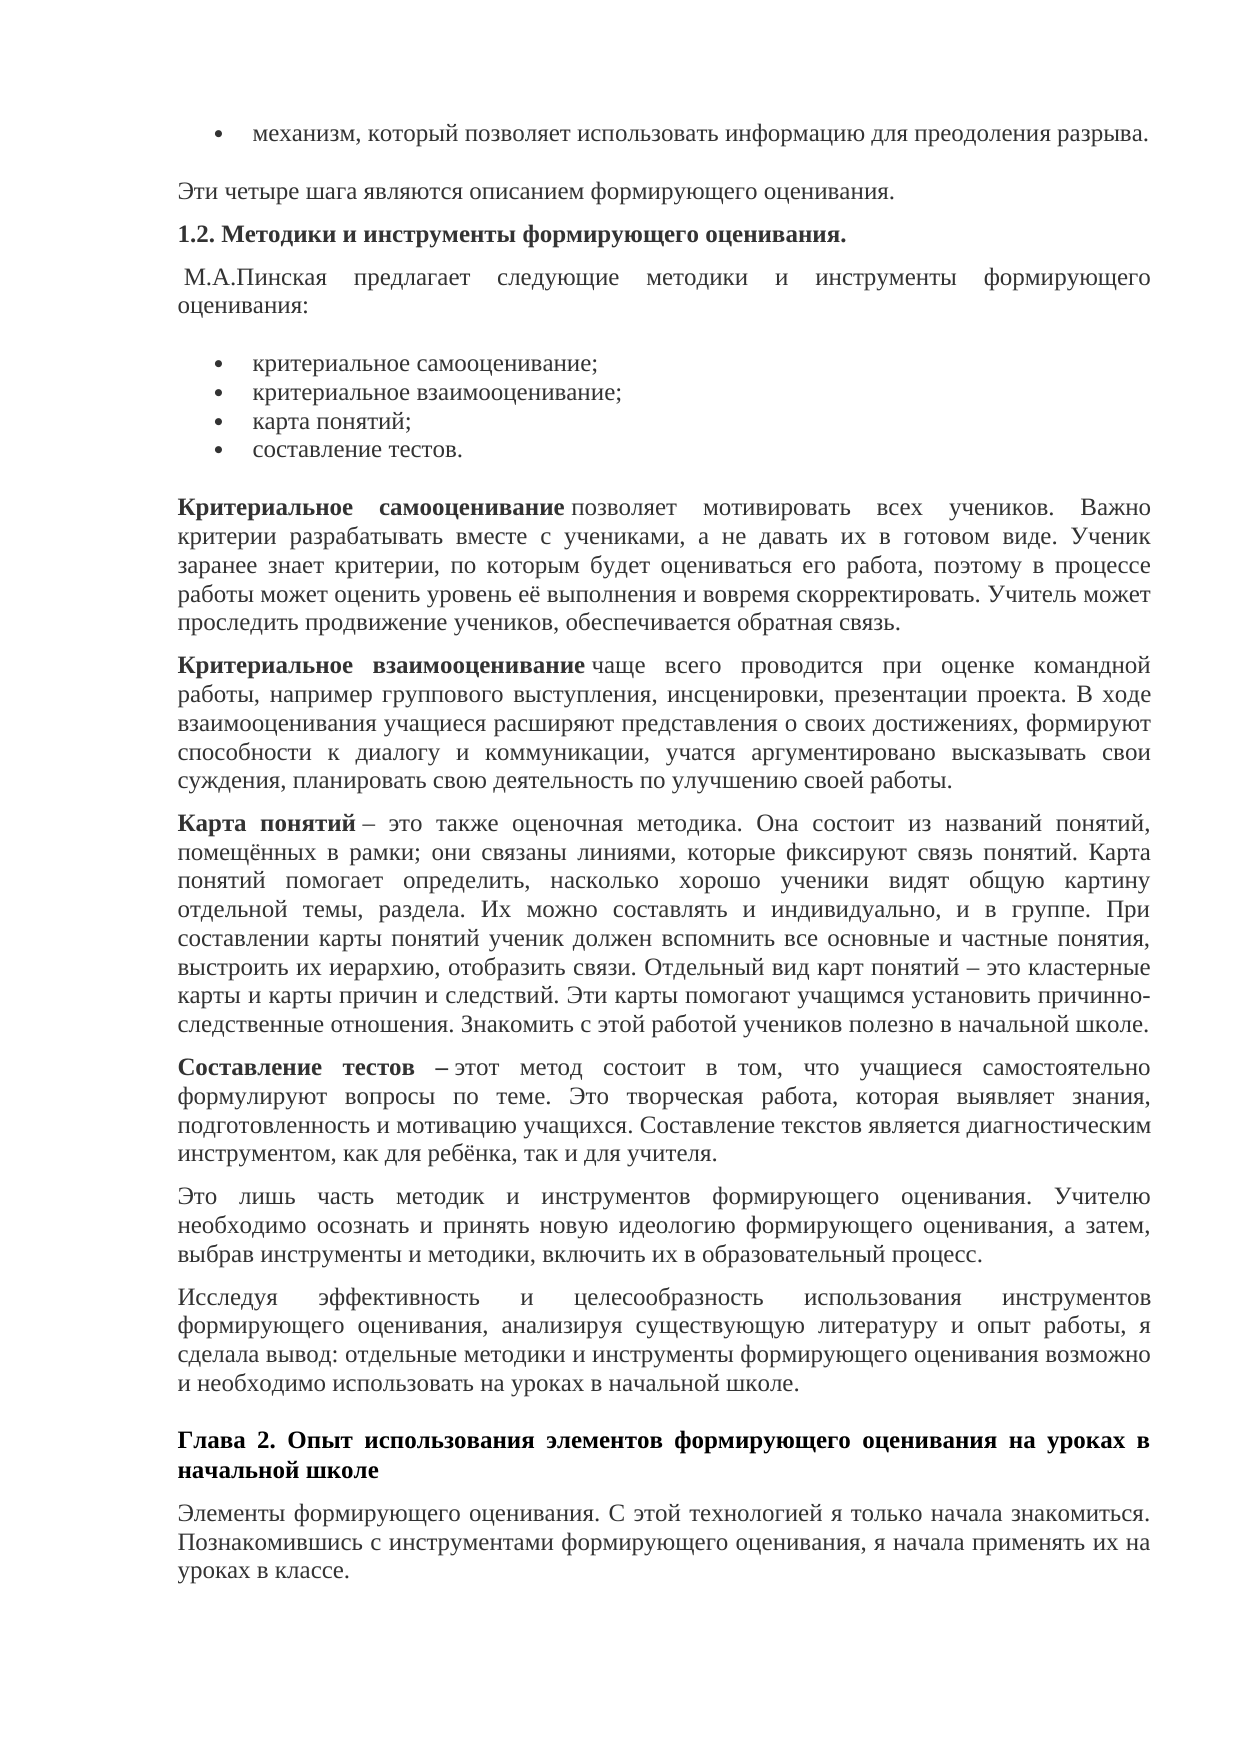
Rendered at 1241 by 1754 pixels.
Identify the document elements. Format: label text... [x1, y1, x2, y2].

text Эти четыре шага являются описанием формирующего оценивания. [177, 176, 1152, 205]
text Карта понятий – это также оценочная методика. Она состоит из названий понятий, помещённых в рамки; они связаны линиями, которые фиксируют связь понятий. Карта понятий помогает определить, насколько хорошо ученики видят общую картину отдельной темы, раздела. Их можно составлять и индивидуально, и в группе. При составлении карты понятий ученик должен вспомнить все основные и частные понятия, выстроить их иерархию, отобразить связи. Отдельный вид карт понятий – это кластерные карты и карты причин и следствий. Эти карты помогают учащимся установить причинно-следственные отношения. Знакомить с этой работой учеников полезно в начальной школе. [177, 808, 1152, 1038]
text Критериальное взаимооценивание чаще всего проводится при оценке командной работы, например группового выступления, инсценировки, презентации проекта. В ходе взаимооценивания учащиеся расширяют представления о своих достижениях, формируют способности к диалогу и коммуникации, учатся аргументировано высказывать свои суждения, планировать свою деятельность по улучшению своей работы. [177, 650, 1152, 794]
text Составление тестов – этот метод состоит в том, что учащиеся самостоятельно формулируют вопросы по теме. Это творческая работа, которая выявляет знания, подготовленность и мотивацию учащихся. Составление текстов является диагностическим инструментом, как для ребёнка, так и для учителя. [177, 1052, 1152, 1167]
text Критериальное самооценивание позволяет мотивировать всех учеников. Важно критерии разрабатывать вместе с учениками, а не давать их в готовом виде. Ученик заранее знает критерии, по которым будет оцениваться его работа, поэтому в процессе работы может оценить уровень её выполнения и вовремя скорректировать. Учитель может проследить продвижение учеников, обеспечивается обратная связь. [177, 492, 1152, 636]
list механизм, который позволяет использовать информацию для преодоления разрыва. [215, 118, 1152, 147]
list карта понятий; [215, 406, 1152, 434]
text 1.2. Методики и инструменты формирующего оценивания. [177, 219, 1152, 248]
text Это лишь часть методик и инструментов формирующего оценивания. Учителю необходимо осознать и принять новую идеологию формирующего оценивания, а затем, выбрав инструменты и методики, включить их в образовательный процесс. [177, 1181, 1152, 1267]
list критериальное взаимооценивание; [215, 377, 1152, 406]
list критериальное самооценивание; [215, 348, 1152, 377]
text Глава 2. Опыт использования элементов формирующего оценивания на уроках в начальной школе [177, 1425, 1152, 1484]
text Элементы формирующего оценивания. С этой технологией я только начала знакомиться. Познакомившись с инструментами формирующего оценивания, я начала применять их на уроках в классе. [177, 1498, 1152, 1584]
text М.А.Пинская предлагает следующие методики и инструменты формирующего оценивания: [177, 262, 1152, 319]
list составление тестов. [215, 434, 1152, 463]
text Исследуя эффективность и целесообразность использования инструментов формирующего оценивания, анализируя существующую литературу и опыт работы, я сделала вывод: отдельные методики и инструменты формирующего оценивания возможно и необходимо использовать на уроках в начальной школе. [177, 1282, 1152, 1397]
